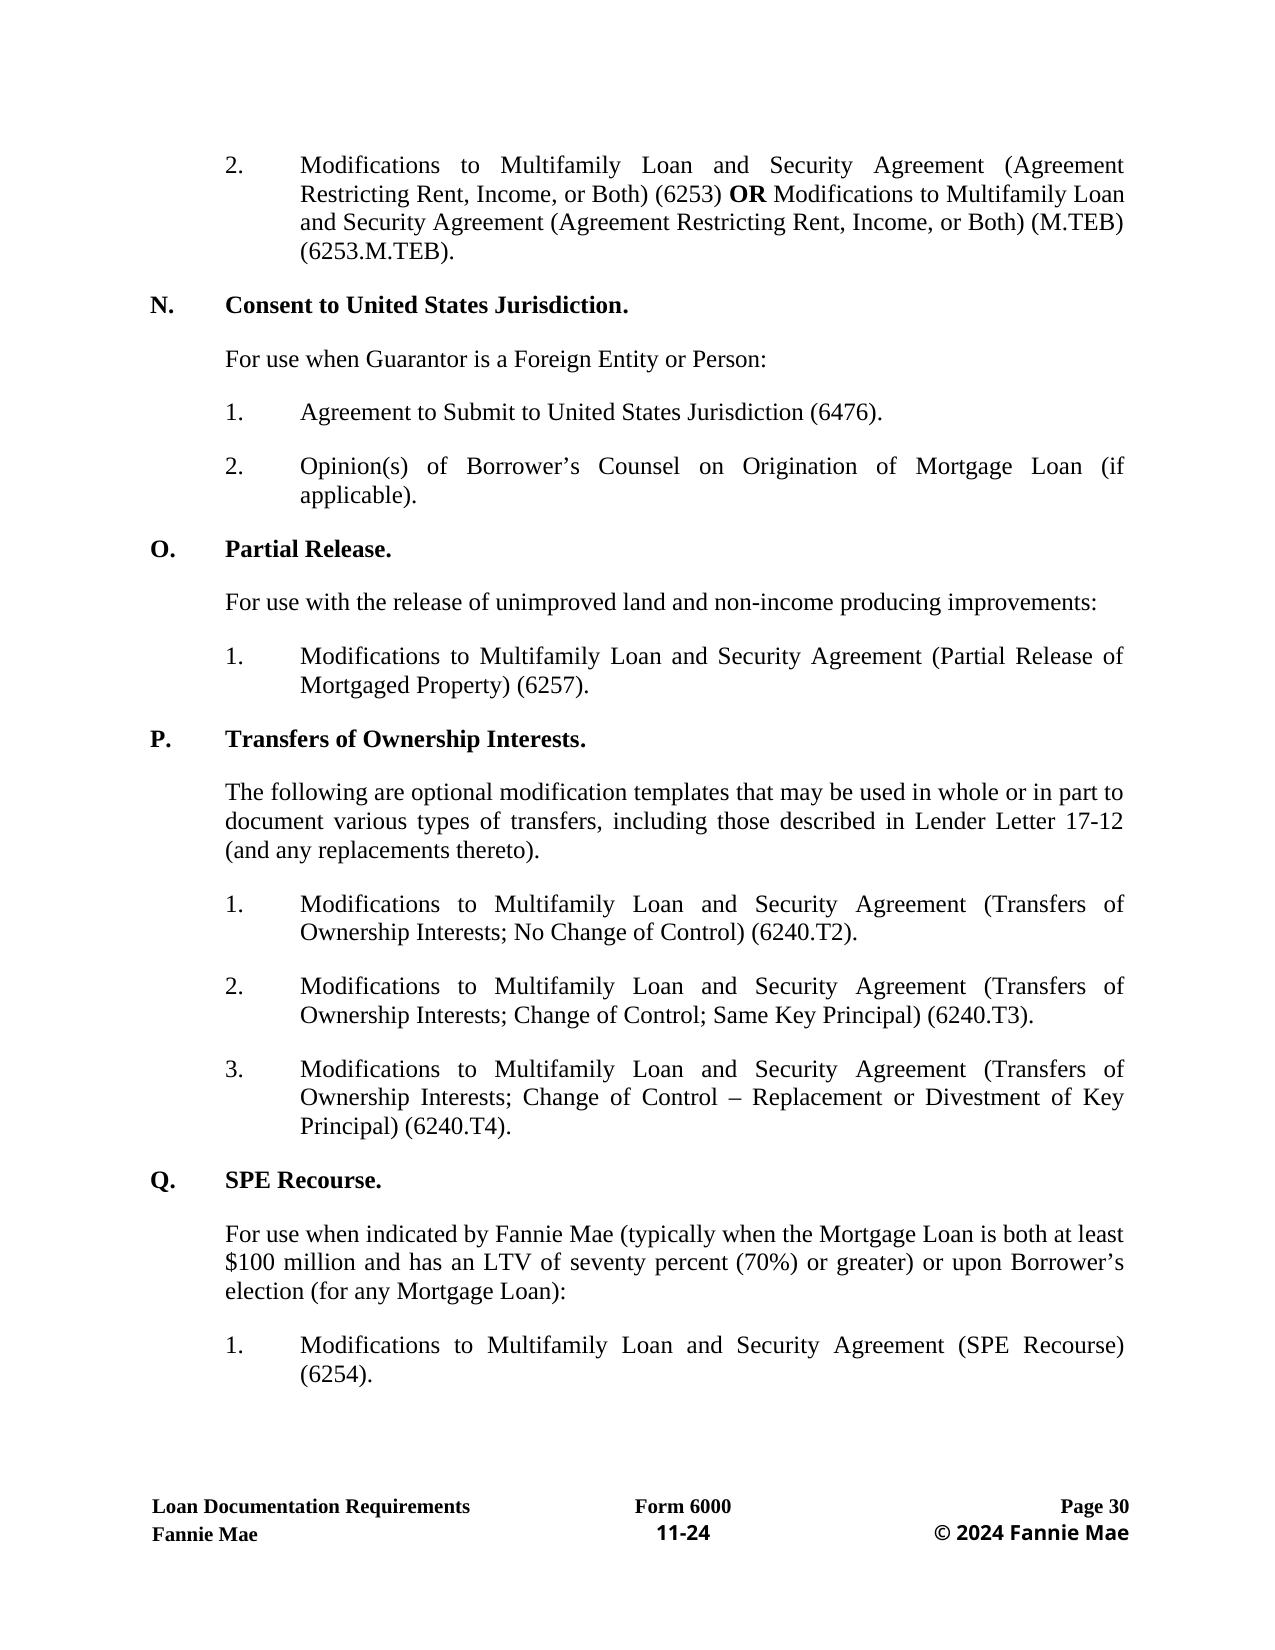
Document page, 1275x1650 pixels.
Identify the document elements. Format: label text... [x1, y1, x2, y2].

subtitle Modifications to Multifamily Loan and Security Agreement (Transfers of Ownership Interests; Change of Control – Replacement or Divestment of Key Principal) (6240.T4). [225, 1054, 1125, 1140]
subtitle Consent to United States Jurisdiction. [150, 290, 1125, 319]
text For use with the release of unimproved land and non-income producing improvements: [150, 587, 1125, 616]
subtitle Modifications to Multifamily Loan and Security Agreement (Transfers of Ownership Interests; Change of Control; Same Key Principal) (6240.T3). [225, 971, 1125, 1029]
subtitle Agreement to Submit to United States Jurisdiction (6476). [225, 397, 1125, 426]
subtitle Modifications to Multifamily Loan and Security Agreement (Transfers of Ownership Interests; No Change of Control) (6240.T2). [225, 889, 1125, 946]
subtitle Transfers of Ownership Interests. [150, 724, 1125, 752]
subtitle Modifications to Multifamily Loan and Security Agreement (Agreement Restricting Rent, Income, or Both) (6253) OR Modifications to Multifamily Loan and Security Agreement (Agreement Restricting Rent, Income, or Both) (M.TEB) (6253.M.TEB). [225, 150, 1125, 265]
subtitle Modifications to Multifamily Loan and Security Agreement (SPE Recourse) (6254). [225, 1330, 1125, 1387]
subtitle SPE Recourse. [150, 1165, 1125, 1194]
text The following are optional modification templates that may be used in whole or in part to document various types of transfers, including those described in Lender Letter 17-12 (and any replacements thereto). [225, 777, 1125, 864]
subtitle Opinion(s) of Borrower’s Counsel on Origination of Mortgage Loan (if applicable). [225, 451, 1125, 509]
subtitle Modifications to Multifamily Loan and Security Agreement (Partial Release of Mortgaged Property) (6257). [225, 641, 1125, 699]
text For use when Guarantor is a Foreign Entity or Person: [150, 344, 1125, 372]
subtitle Partial Release. [150, 534, 1125, 562]
text For use when indicated by Fannie Mae (typically when the Mortgage Loan is both at least $100 million and has an LTV of seventy percent (70%) or greater) or upon Borrower’s election (for any Mortgage Loan): [225, 1219, 1125, 1305]
